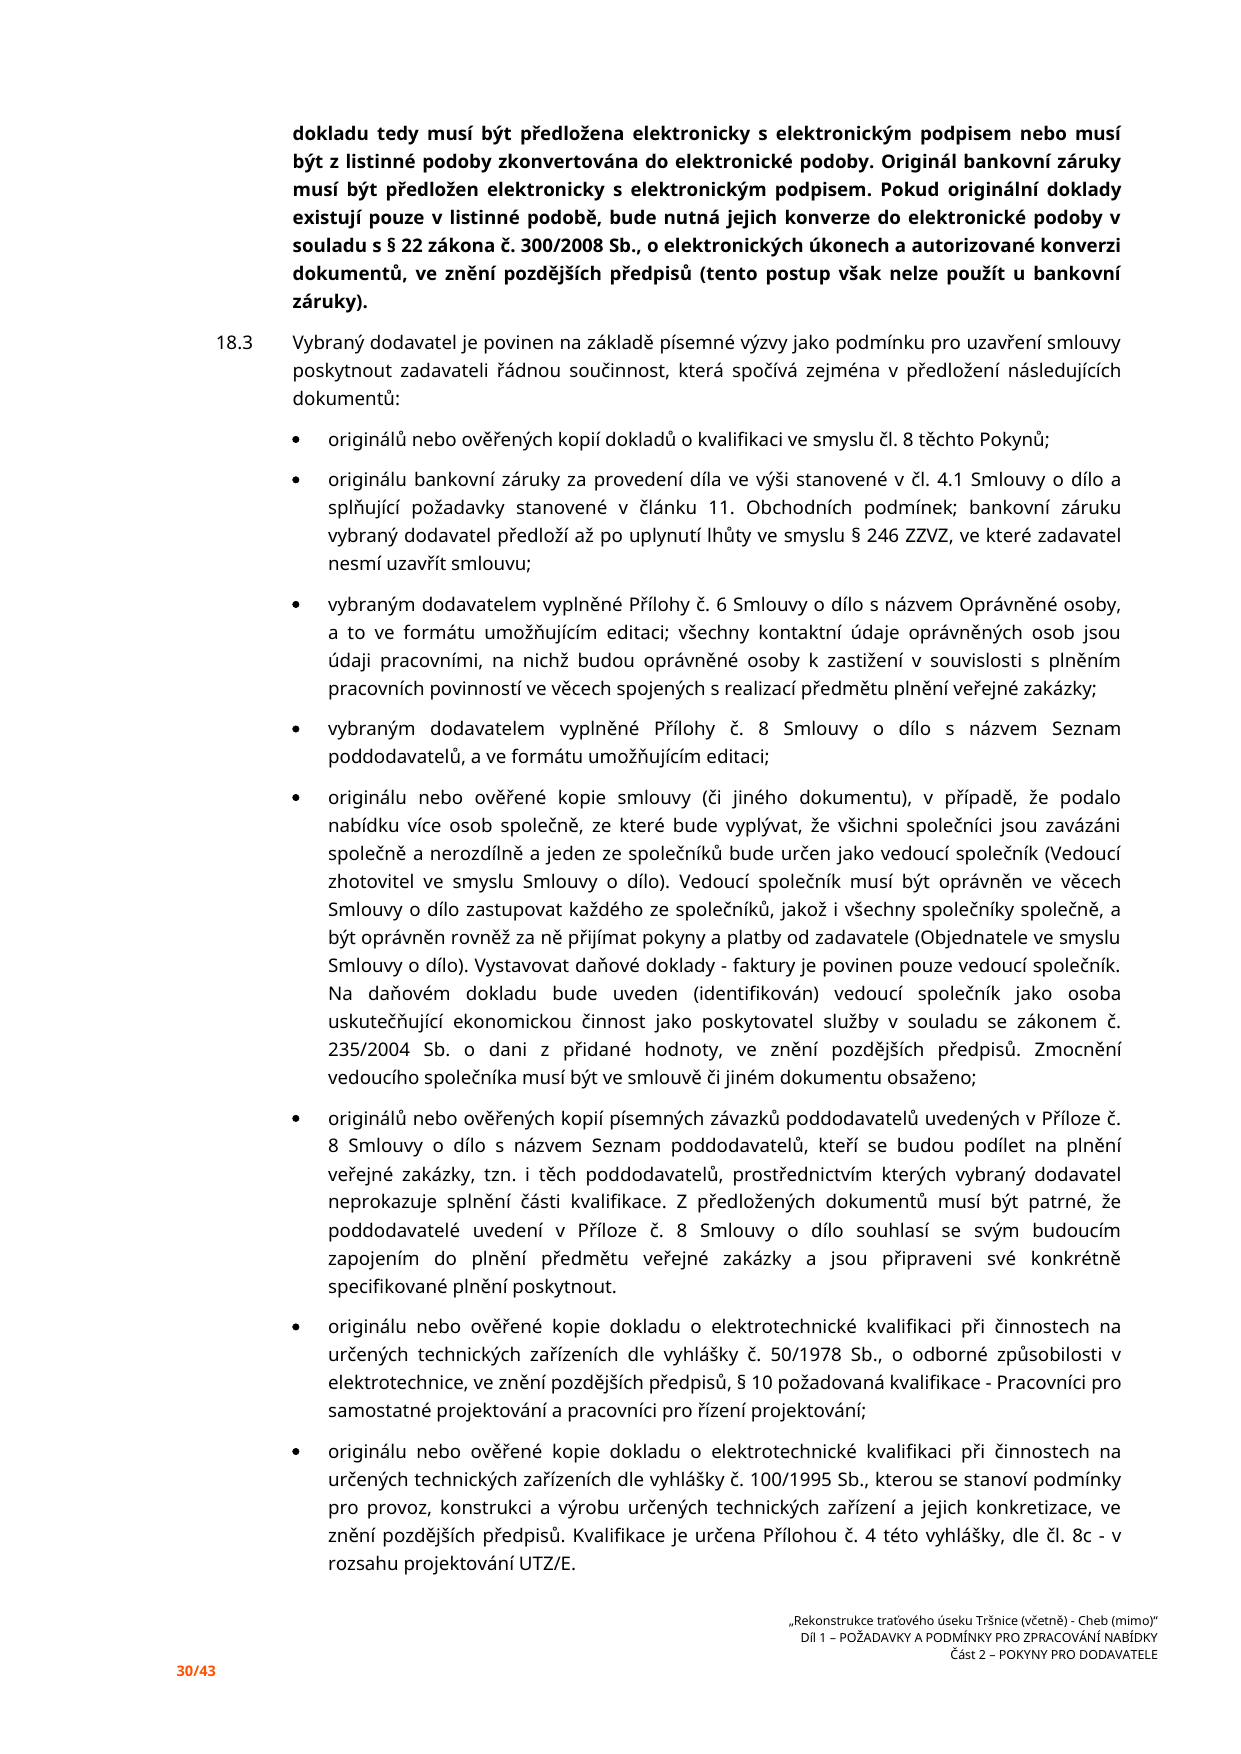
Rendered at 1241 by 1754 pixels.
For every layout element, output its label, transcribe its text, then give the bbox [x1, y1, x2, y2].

text originálu bankovní záruky za provedení díla ve výši stanovené v čl. 4.1 Smlouvy o dílo a splňující požadavky stanovené v článku 11. Obchodních podmínek; bankovní záruku vybraný dodavatel předloží až po uplynutí lhůty ve smyslu § 246 ZZVZ, ve které zadavatel nesmí uzavřít smlouvu; [292, 466, 1122, 576]
text originálů nebo ověřených kopií dokladů o kvalifikaci ve smyslu čl. 8 těchto Pokynů; [292, 426, 1122, 451]
text Vybraný dodavatel je povinen na základě písemné výzvy jako podmínku pro uzavření smlouvy poskytnout zadavateli řádnou součinnost, která spočívá zejména v předložení následujících dokumentů: [216, 329, 1122, 411]
text vybraným dodavatelem vyplněné Přílohy č. 6 Smlouvy o dílo s názvem Oprávněné osoby, a to ve formátu umožňujícím editaci; všechny kontaktní údaje oprávněných osob jsou údaji pracovními, na nichž budou oprávněné osoby k zastižení v souvislosti s plněním pracovních povinností ve věcech spojených s realizací předmětu plnění veřejné zakázky; [292, 591, 1122, 701]
text originálu nebo ověřené kopie dokladu o elektrotechnické kvalifikaci při činnostech na určených technických zařízeních dle vyhlášky č. 100/1995 Sb., kterou se stanoví podmínky pro provoz, konstrukci a výrobu určených technických zařízení a jejich konkretizace, ve znění pozdějších předpisů. Kvalifikace je určena Přílohou č. 4 této vyhlášky, dle čl. 8c - v rozsahu projektování UTZ/E. [292, 1438, 1122, 1576]
text vybraným dodavatelem vyplněné Přílohy č. 8 Smlouvy o dílo s názvem Seznam poddodavatelů, a ve formátu umožňujícím editaci; [292, 716, 1122, 769]
text originálu nebo ověřené kopie dokladu o elektrotechnické kvalifikaci při činnostech na určených technických zařízeních dle vyhlášky č. 50/1978 Sb., o odborné způsobilosti v elektrotechnice, ve znění pozdějších předpisů, § 10 požadovaná kvalifikace - Pracovníci pro samostatné projektování a pracovníci pro řízení projektování; [292, 1313, 1122, 1423]
text originálu nebo ověřené kopie smlouvy (či jiného dokumentu), v případě, že podalo nabídku více osob společně, ze které bude vyplývat, že všichni společníci jsou zavázáni společně a nerozdílně a jeden ze společníků bude určen jako vedoucí společník (Vedoucí zhotovitel ve smyslu Smlouvy o dílo). Vedoucí společník musí být oprávněn ve věcech Smlouvy o dílo zastupovat každého ze společníků, jakož i všechny společníky společně, a být oprávněn rovněž za ně přijímat pokyny a platby od zadavatele (Objednatele ve smyslu Smlouvy o dílo). Vystavovat daňové doklady - faktury je povinen pouze vedoucí společník. Na daňovém dokladu bude uveden (identifikován) vedoucí společník jako osoba uskutečňující ekonomickou činnost jako poskytovatel služby v souladu se zákonem č. 235/2004 Sb. o dani z přidané hodnoty, ve znění pozdějších předpisů. Zmocnění vedoucího společníka musí být ve smlouvě či jiném dokumentu obsaženo; [292, 784, 1122, 1090]
text originálů nebo ověřených kopií písemných závazků poddodavatelů uvedených v Příloze č. 8 Smlouvy o dílo s názvem Seznam poddodavatelů, kteří se budou podílet na plnění veřejné zakázky, tzn. i těch poddodavatelů, prostřednictvím kterých vybraný dodavatel neprokazuje splnění části kvalifikace. Z předložených dokumentů musí být patrné, že poddodavatelé uvedení v Příloze č. 8 Smlouvy o dílo souhlasí se svým budoucím zapojením do plnění předmětu veřejné zakázky a jsou připraveni své konkrétně specifikované plnění poskytnout. [292, 1105, 1122, 1298]
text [216, 121, 1122, 314]
